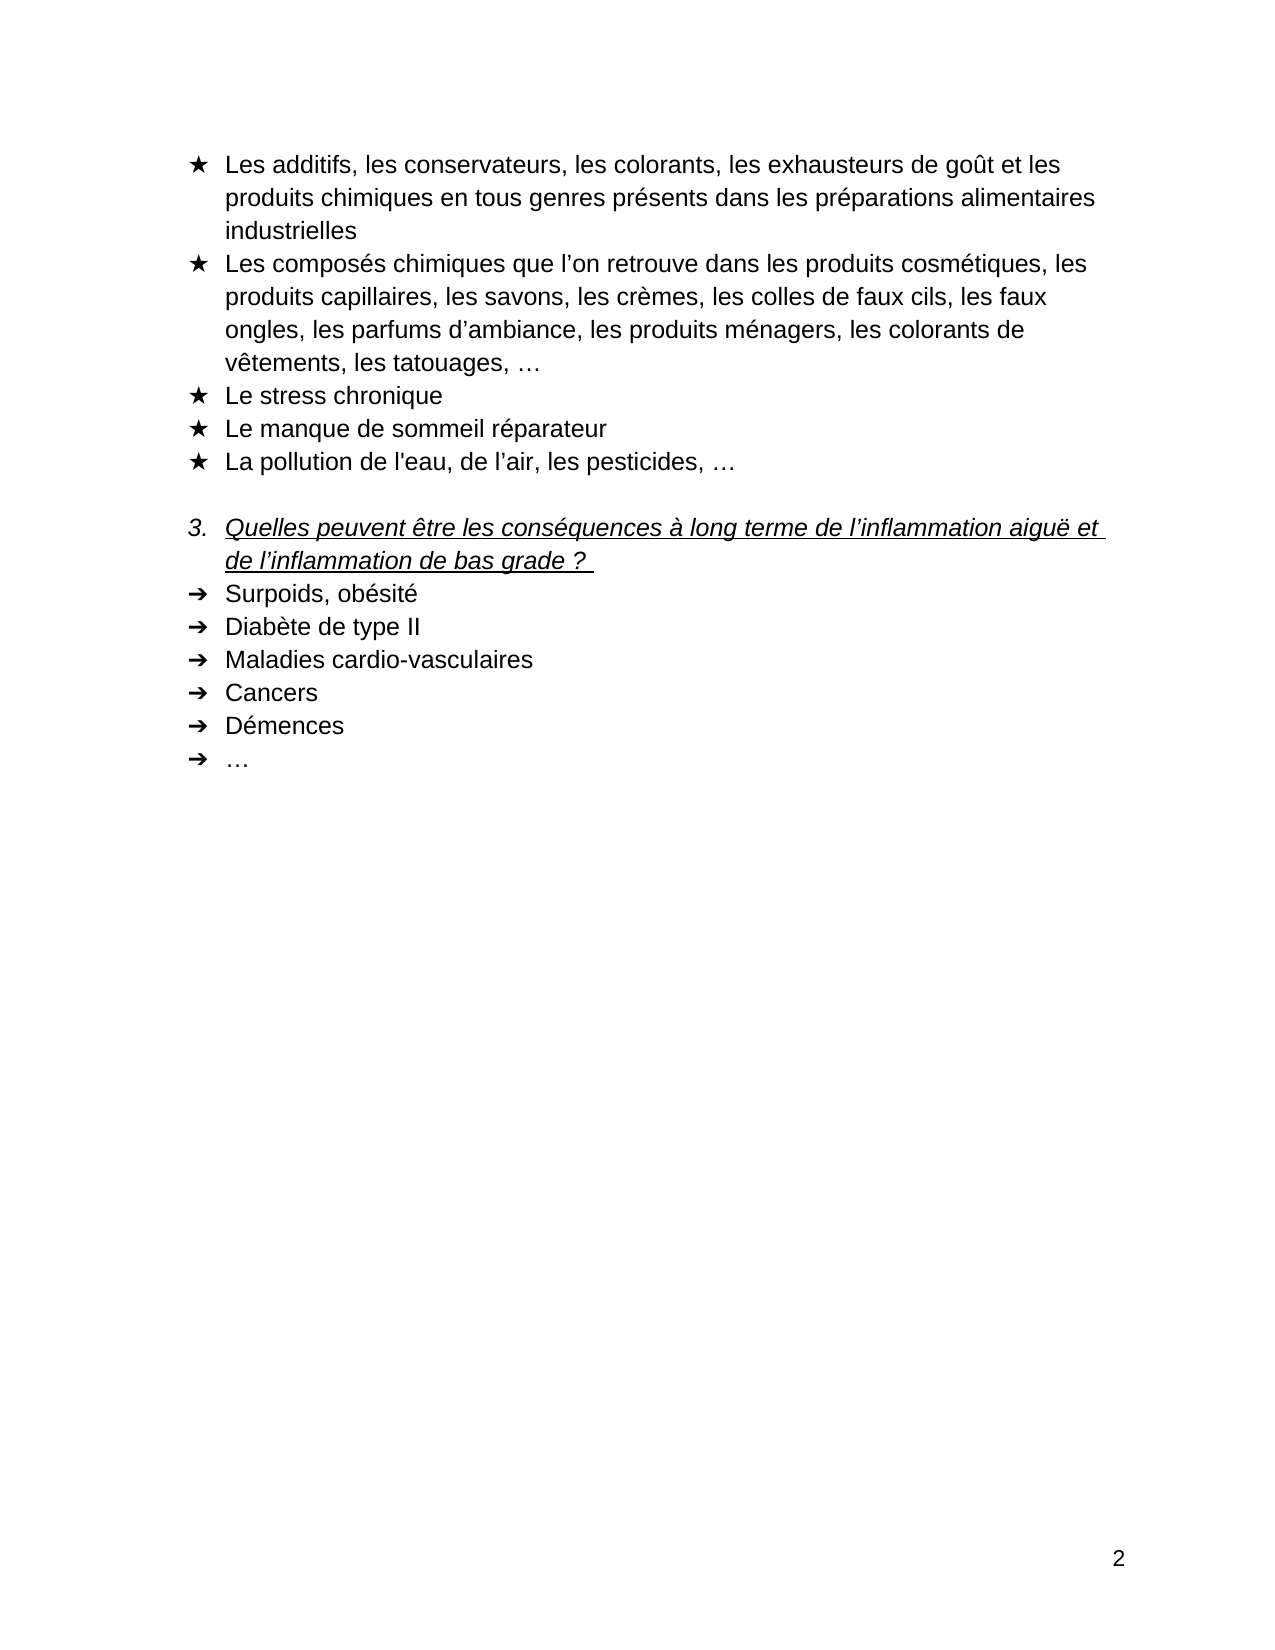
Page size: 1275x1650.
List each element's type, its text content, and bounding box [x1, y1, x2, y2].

list Les composés chimiques que l’on retrouve dans les produits cosmétiques, les produits capillaires, les savons, les crèmes, les colles de faux cils, les faux ongles, les parfums d’ambiance, les produits ménagers, les colorants de vêtements, les tatouages, … [187, 249, 1125, 377]
list Cancers [187, 678, 1125, 707]
list Surpoids, obésité [187, 579, 1125, 608]
list Maladies cardio-vasculaires [187, 645, 1125, 674]
list … [187, 744, 1125, 773]
list La pollution de l'eau, de l’air, les pesticides, … [187, 447, 1125, 476]
list Le manque de sommeil réparateur [187, 414, 1125, 443]
list Diabète de type II [187, 612, 1125, 641]
list Démences [187, 711, 1125, 740]
list Quelles peuvent être les conséquences à long terme de l’inflammation aiguë et de l’inflammation de bas grade ? [187, 513, 1125, 575]
list Les additifs, les conservateurs, les colorants, les exhausteurs de goût et les produits chimiques en tous genres présents dans les préparations alimentaires industrielles [187, 150, 1125, 245]
list Le stress chronique [187, 381, 1125, 410]
